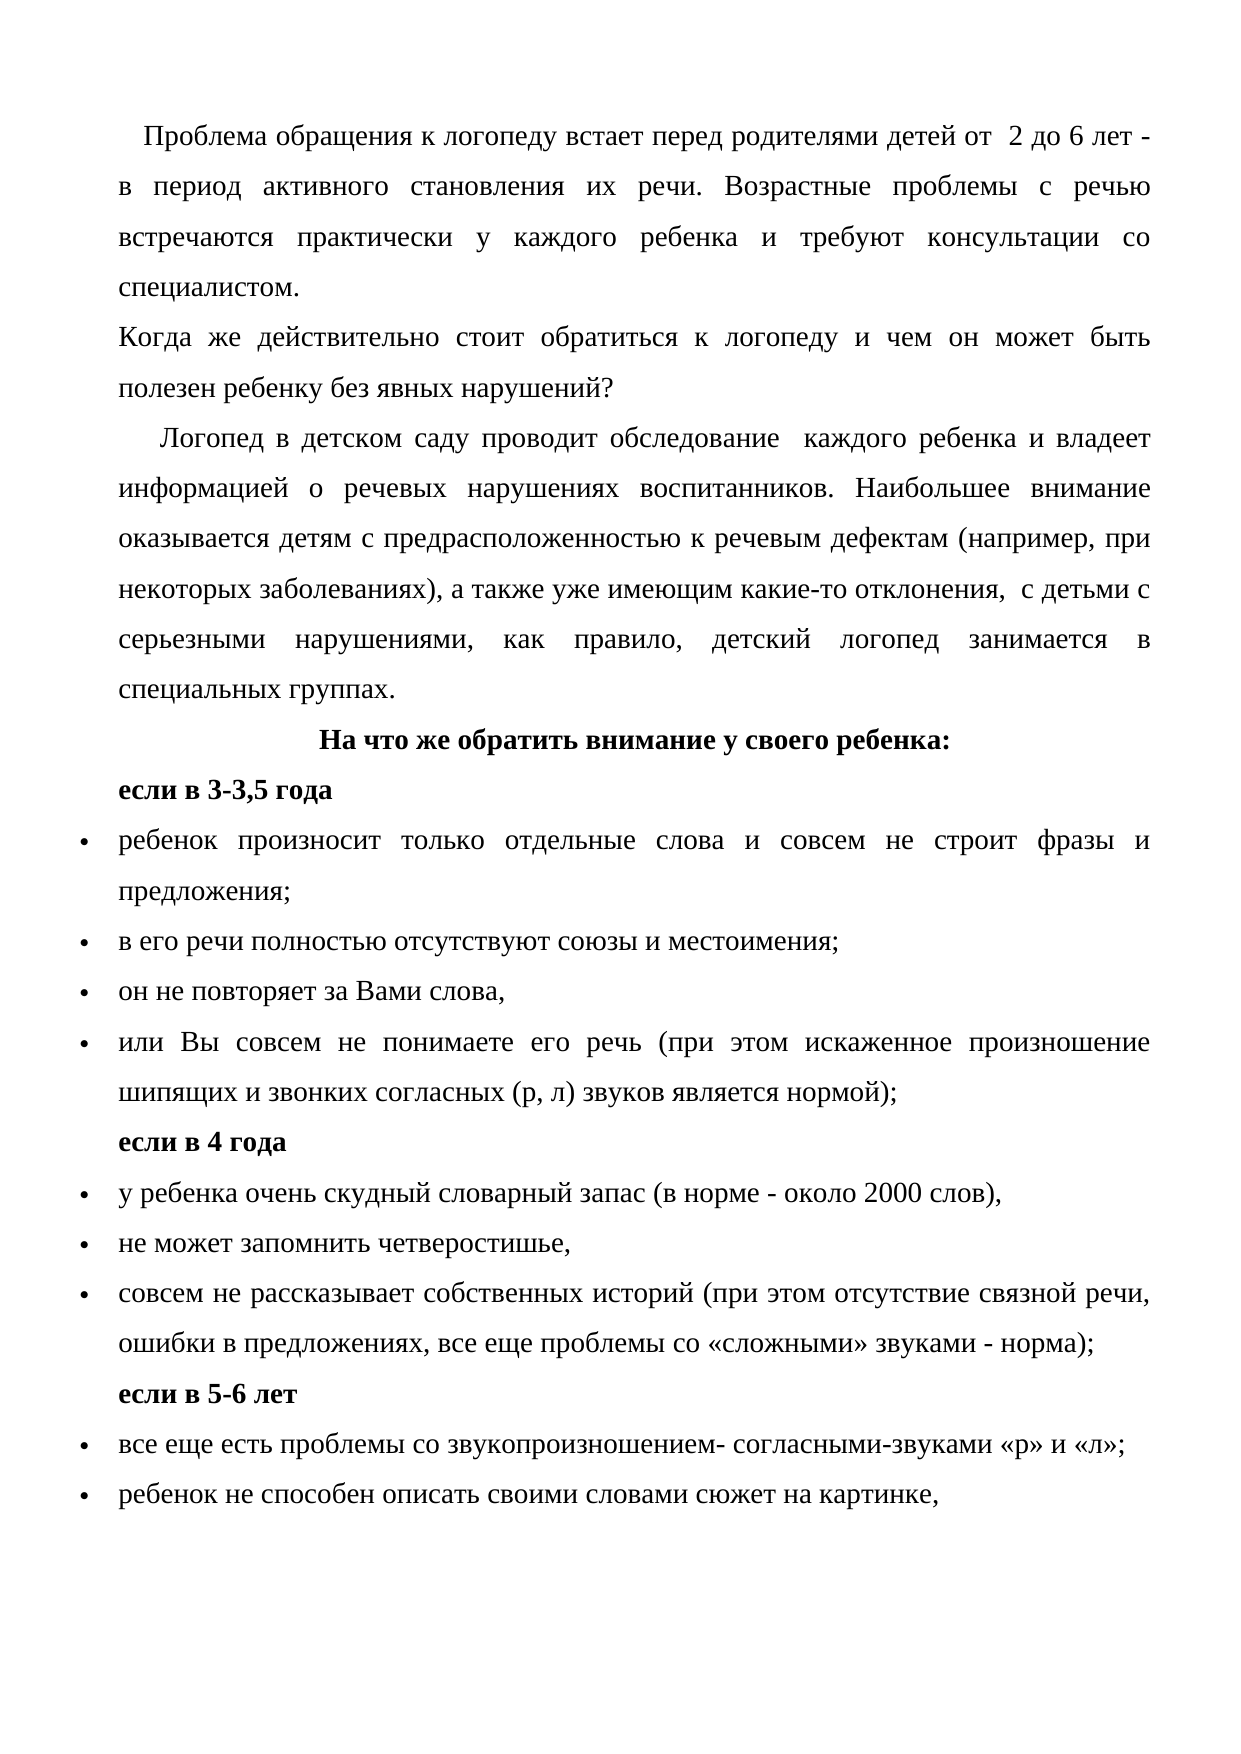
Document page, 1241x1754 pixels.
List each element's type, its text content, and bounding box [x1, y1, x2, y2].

list не может запомнить четверостишье, [81, 1225, 1152, 1258]
list в его речи полностью отсутствуют союзы и местоимения; [81, 923, 1152, 957]
text если в 4 года [118, 1124, 1152, 1158]
text если в 5-6 лет [118, 1376, 1152, 1409]
text Логопед в детском саду проводит обследование каждого ребенка и владеет информацией о речевых нарушениях воспитанников. Наибольшее внимание оказывается детям с предрасположенностью к речевым дефектам (например, при некоторых заболеваниях), а также уже имеющим какие-то отклонения, с детьми с серьезными нарушениями, как правило, детский логопед занимается в специальных группах. [118, 420, 1152, 705]
list у ребенка очень скудный словарный запас (в норме - около 2000 слов), [81, 1175, 1152, 1208]
list ребенок произносит только отдельные слова и совсем не строит фразы и предложения; [81, 822, 1152, 906]
text На что же обратить внимание у своего ребенка: [118, 722, 1152, 755]
list ребенок не способен описать своими словами сюжет на картинке, [81, 1477, 1152, 1510]
list все еще есть проблемы со звукопроизношением- согласными-звуками «р» и «л»; [81, 1426, 1152, 1460]
text Когда же действительно стоит обратиться к логопеду и чем он может быть полезен ребенку без явных нарушений? [118, 319, 1152, 403]
list он не повторяет за Вами слова, [81, 973, 1152, 1007]
text Проблема обращения к логопеду встает перед родителями детей от 2 до 6 лет - в период активного становления их речи. Возрастные проблемы с речью встречаются практически у каждого ребенка и требуют консультации со специалистом. [118, 118, 1152, 303]
list совсем не рассказывает собственных историй (при этом отсутствие связной речи, ошибки в предложениях, все еще проблемы со «сложными» звуками - норма); [81, 1275, 1152, 1359]
list или Вы совсем не понимаете его речь (при этом искаженное произношение шипящих и звонких согласных (р, л) звуков является нормой); [81, 1024, 1152, 1108]
text если в 3-3,5 года [118, 772, 1152, 806]
